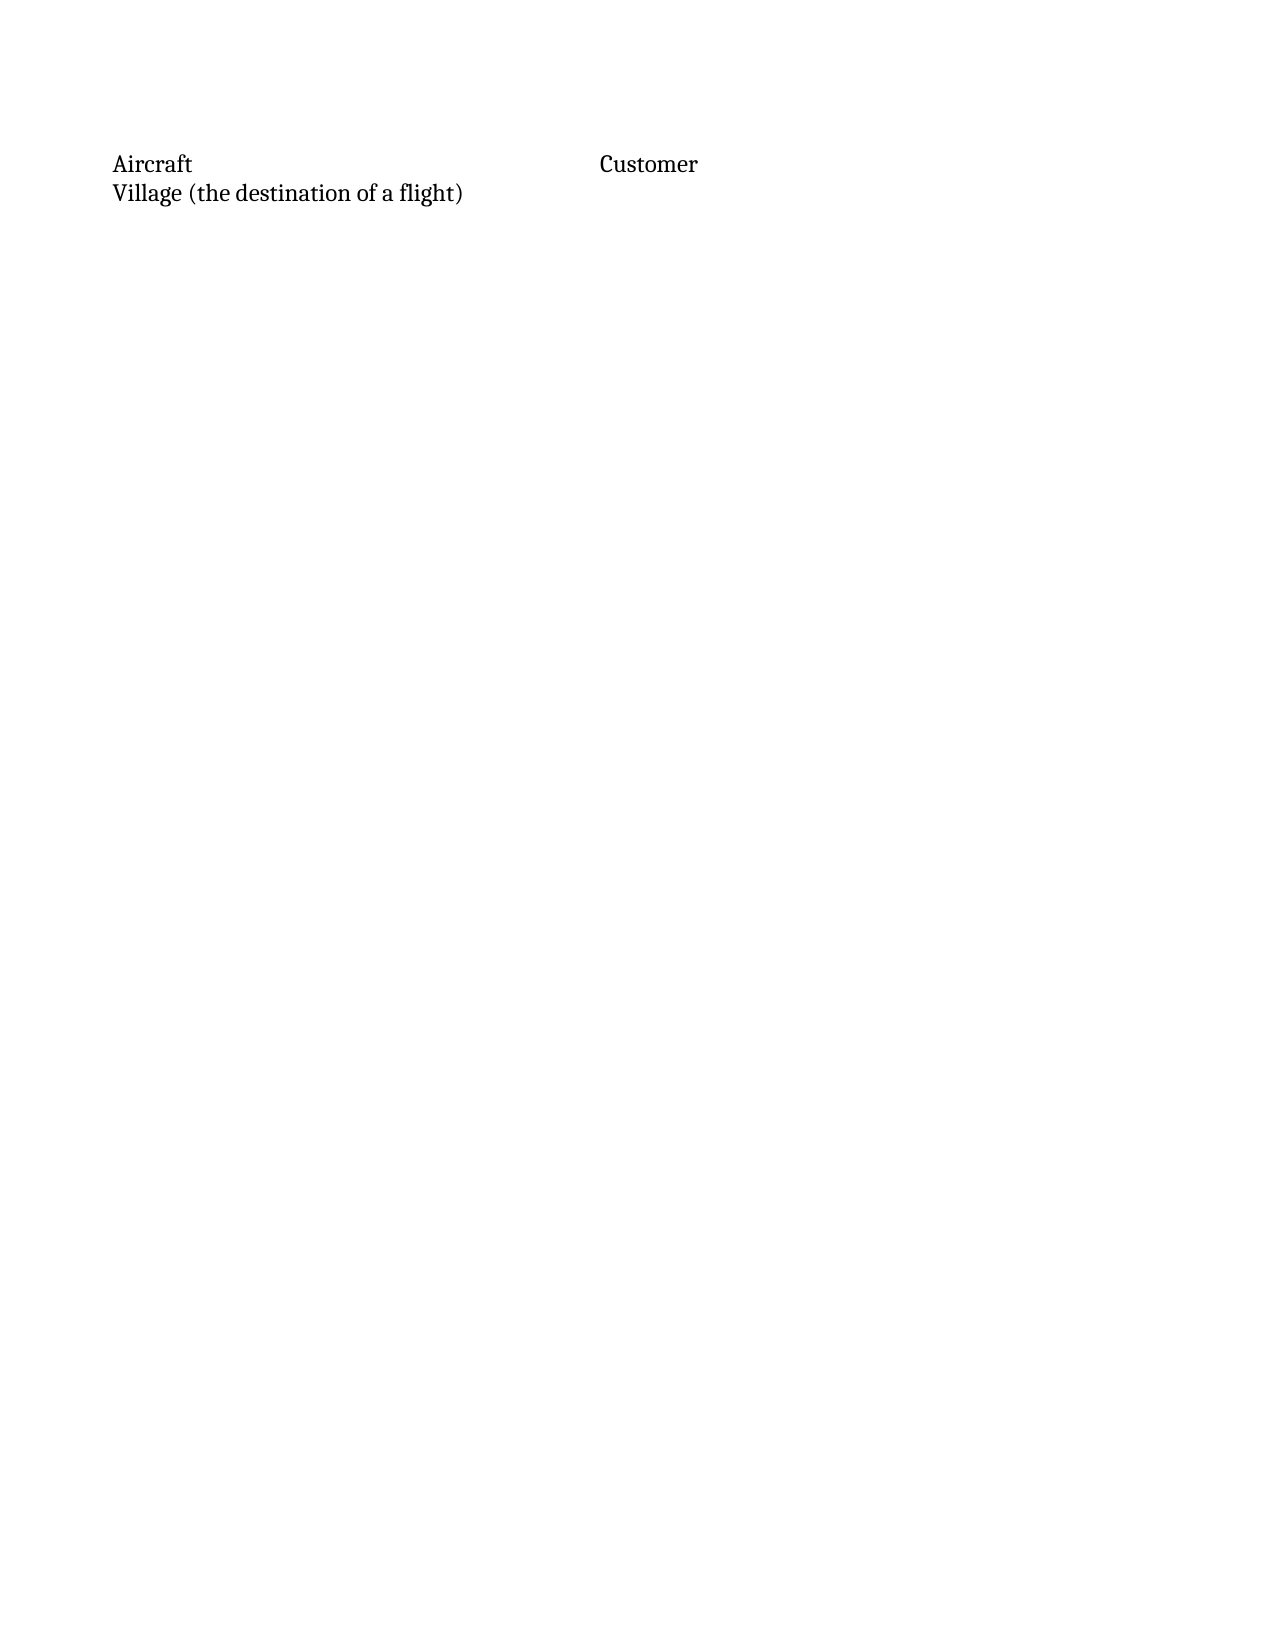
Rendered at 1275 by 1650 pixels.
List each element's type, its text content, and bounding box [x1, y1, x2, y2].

text Village (the destination of a flight) [75, 179, 1200, 207]
text Aircraft Customer [75, 150, 1200, 179]
